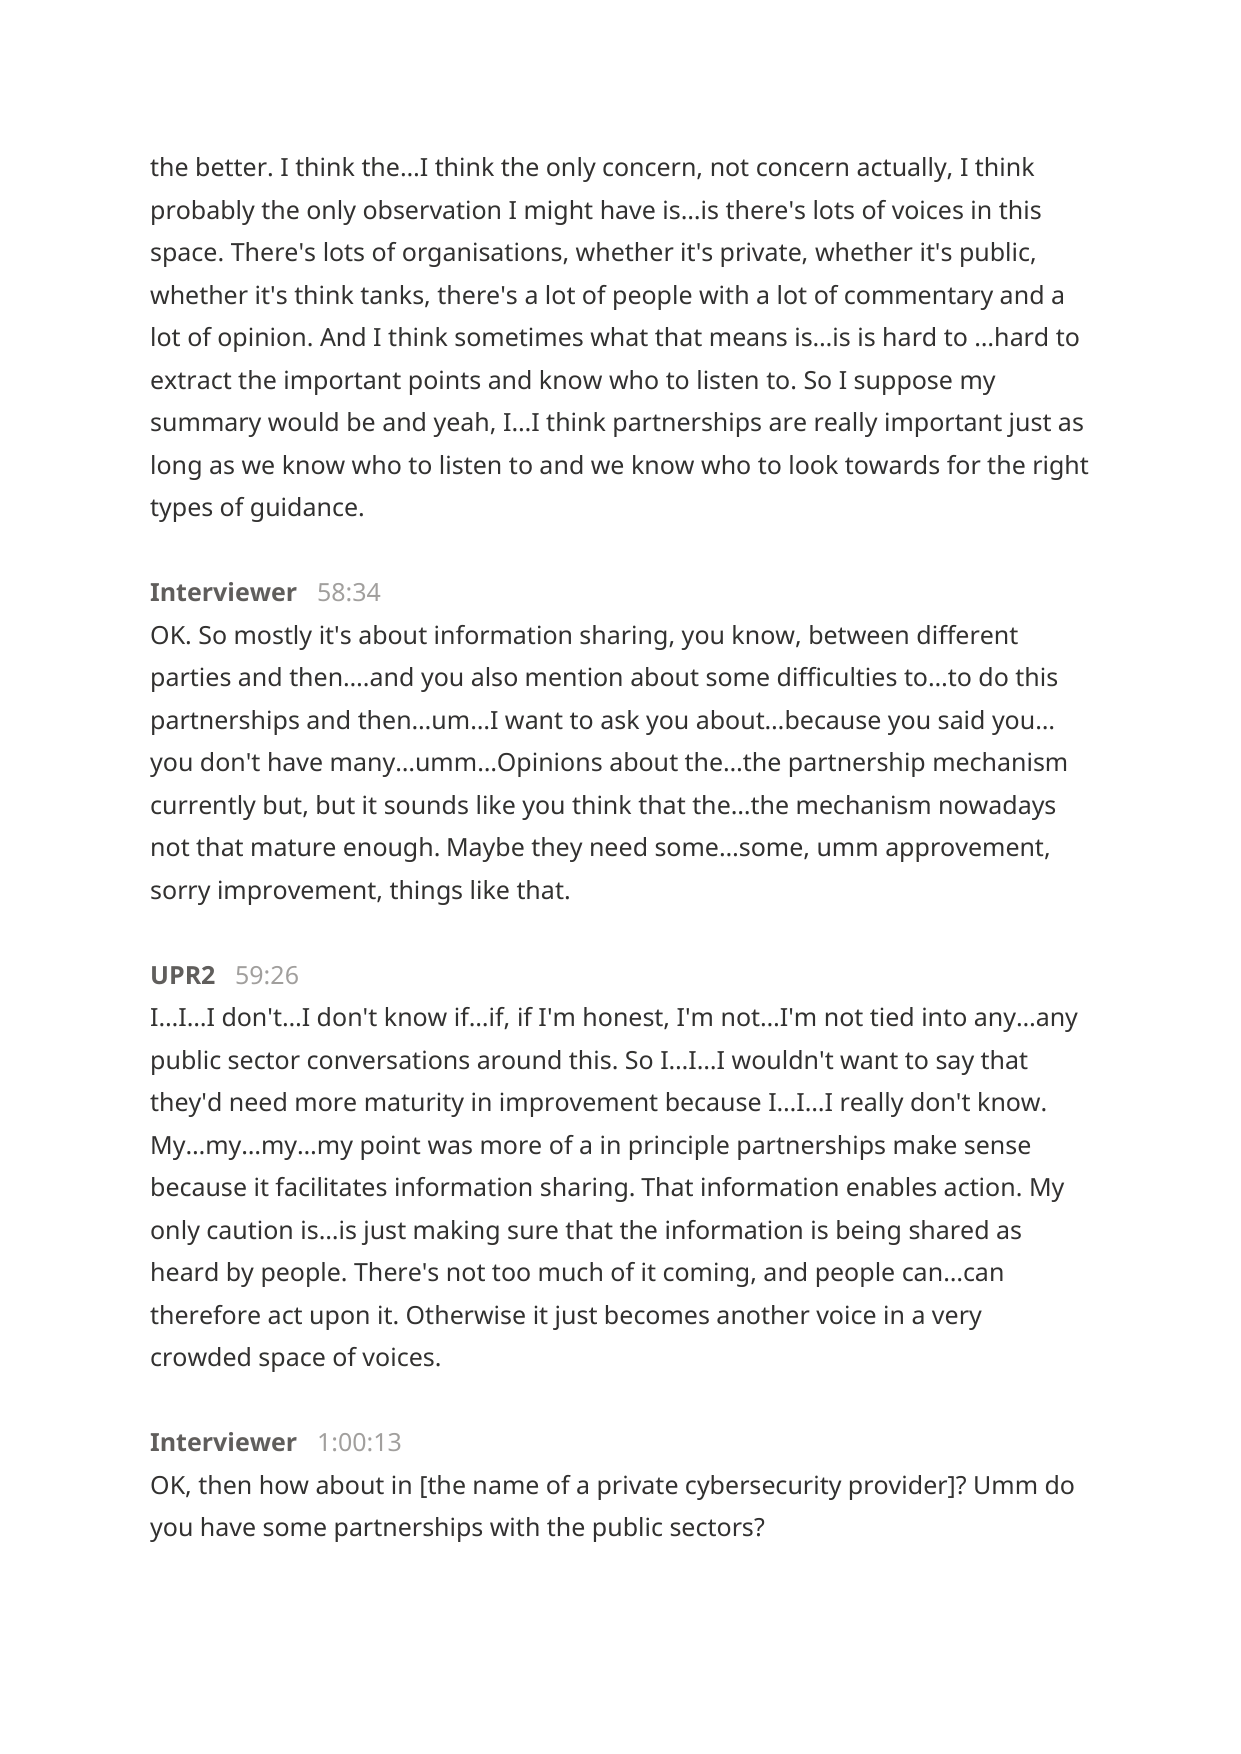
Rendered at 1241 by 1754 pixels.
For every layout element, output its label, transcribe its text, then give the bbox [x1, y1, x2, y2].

text Interviewer 1:00:13 OK, then how about in [the name of a private cybersecurity provider]? Umm do you have some partnerships with the public sectors? [150, 1382, 1090, 1544]
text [150, 150, 1090, 524]
text UPR2 59:26 I…I…I don't…I don't know if…if, if I'm honest, I'm not…I'm not tied into any…any public sector conversations around this. So I…I…I wouldn't want to say that they'd need more maturity in improvement because I…I…I really don't know. My…my…my…my point was more of a in principle partnerships make sense because it facilitates information sharing. That information enables action. My only caution is…is just making sure that the information is being shared as heard by people. There's not too much of it coming, and people can…can therefore act upon it. Otherwise it just becomes another voice in a very crowded space of voices. [150, 915, 1090, 1374]
text Interviewer 58:34 OK. So mostly it's about information sharing, you know, between different parties and then….and you also mention about some difficulties to…to do this partnerships and then…um…I want to ask you about…because you said you…you don't have many…umm…Opinions about the…the partnership mechanism currently but, but it sounds like you think that the…the mechanism nowadays not that mature enough. Maybe they need some…some, umm approvement, sorry improvement, things like that. [150, 532, 1090, 907]
